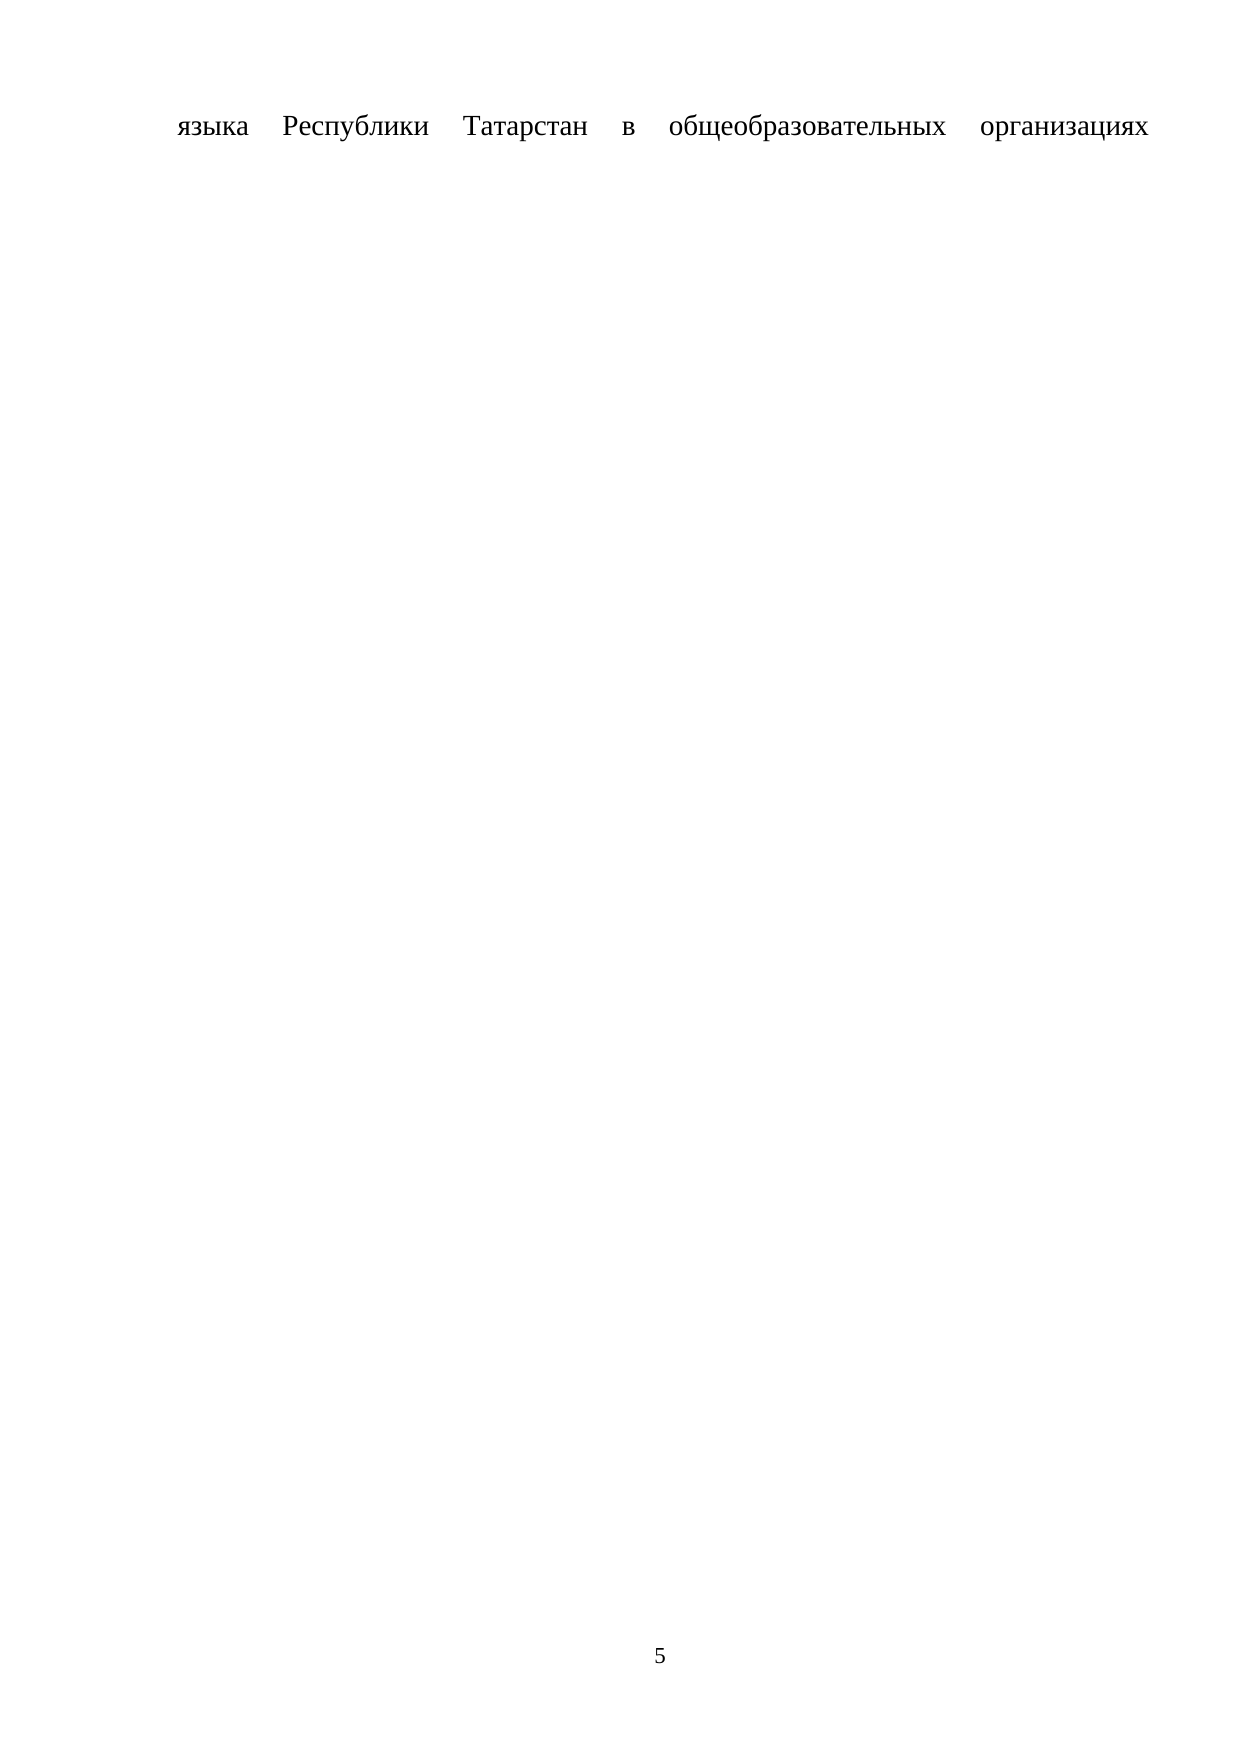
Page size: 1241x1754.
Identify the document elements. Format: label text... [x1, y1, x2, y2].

text языка Республики Татарстан в общеобразовательных организациях [177, 108, 1163, 142]
